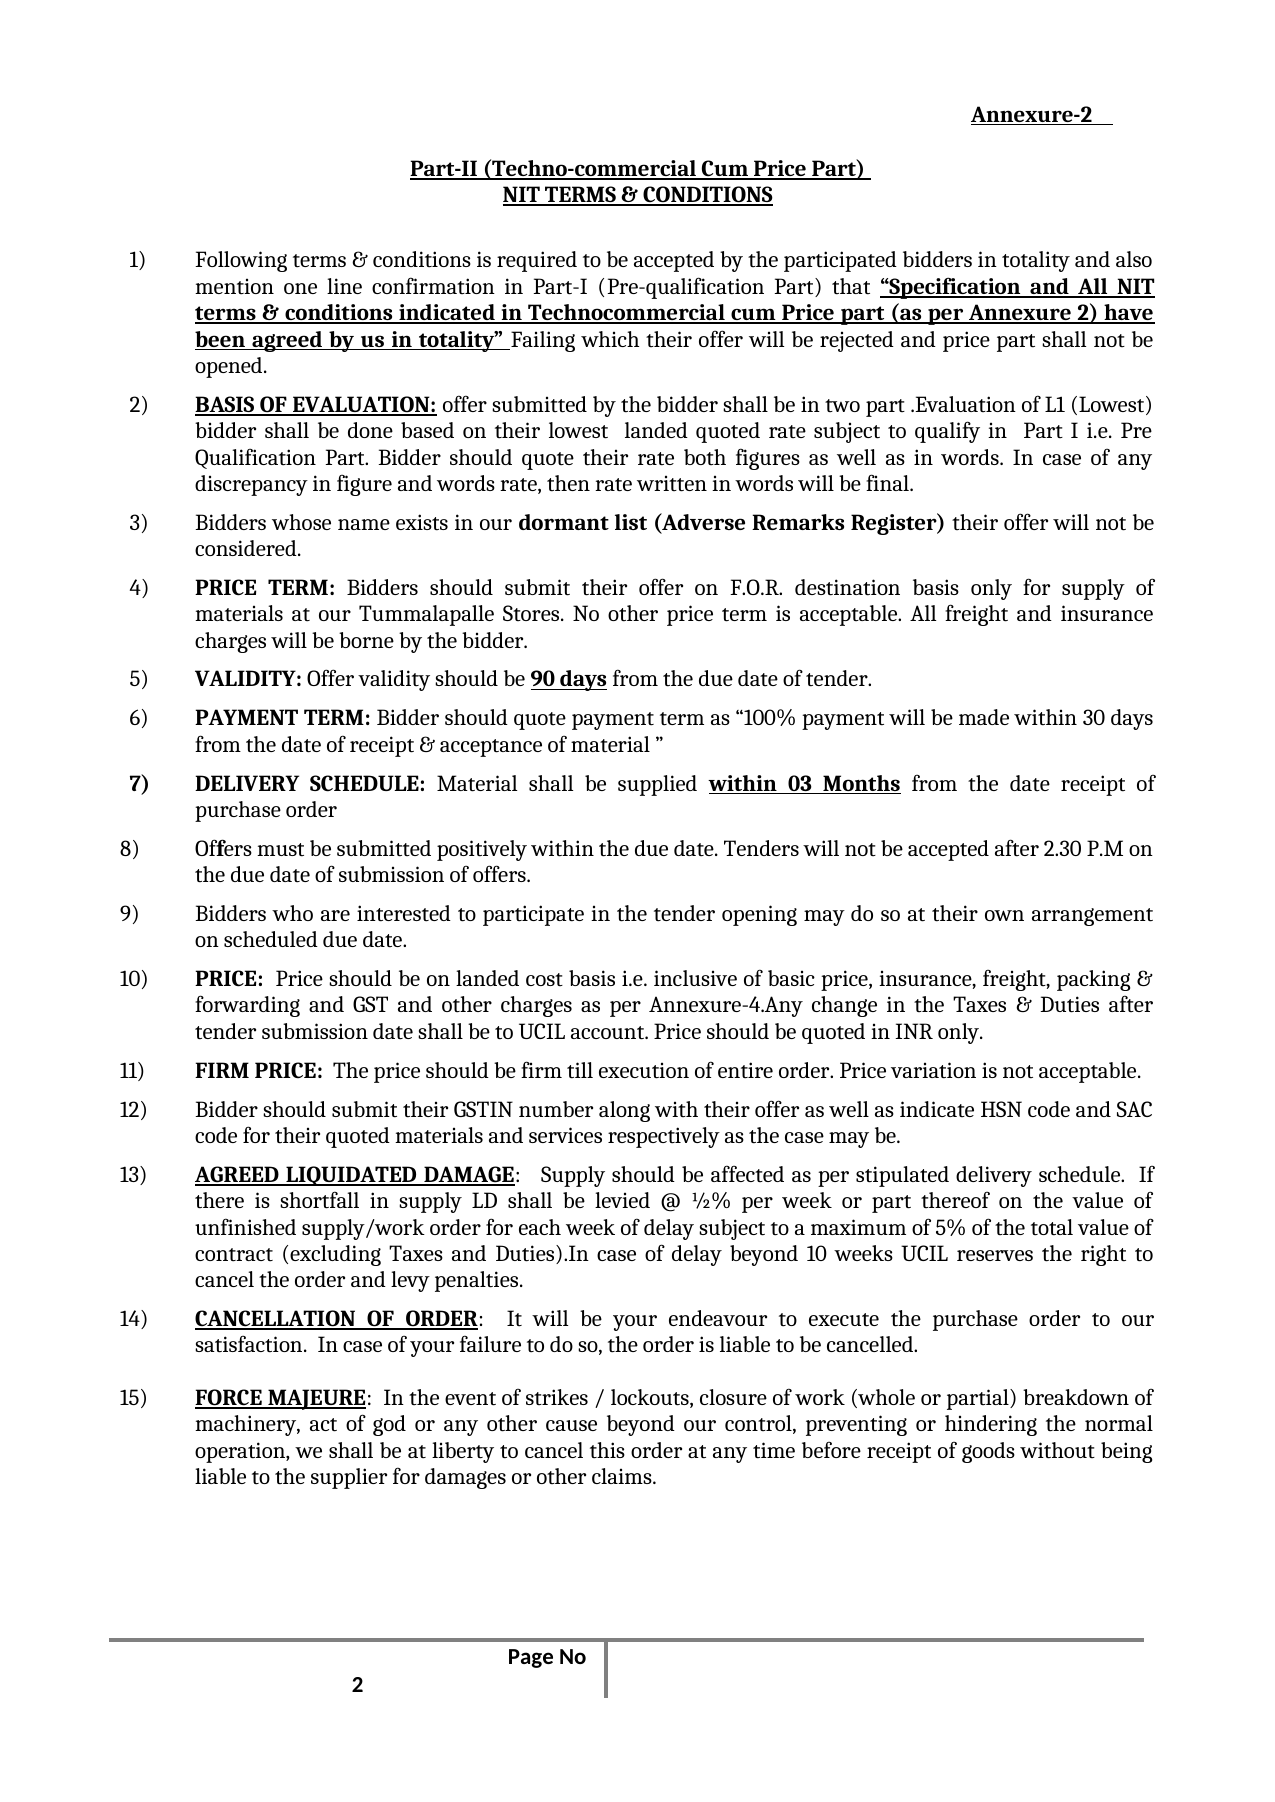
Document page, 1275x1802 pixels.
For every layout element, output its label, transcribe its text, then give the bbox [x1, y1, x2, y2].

list DELIVERY SCHEDULE: Material shall be supplied within 03 Months from the date receipt of purchase order [129, 770, 1155, 823]
text Annexure-2 [870, 101, 1155, 128]
list FIRM PRICE: The price should be firm till execution of entire order. Price variation is not acceptable. [120, 1057, 1155, 1084]
list BASIS OF EVALUATION: offer submitted by the bidder shall be in two part .Evaluation of L1 (Lowest) bidder shall be done based on their lowest landed quoted rate subject to qualify in Part I i.e. Pre Qualification Part. Bidder should quote their rate both figures as well as in words. In case of any discrepancy in figure and words rate, then rate written in words will be final. [129, 392, 1155, 497]
list PAYMENT TERM: Bidder should quote payment term as “100% payment will be made within 30 days from the date of receipt & acceptance of material ” [129, 705, 1155, 758]
list FORCE MAJEURE: In the event of strikes / lockouts, closure of work (whole or partial) breakdown of machinery, act of god or any other cause beyond our control, preventing or hindering the normal operation, we shall be at liberty to cancel this order at any time before receipt of goods without being liable to the supplier for damages or other claims. [120, 1385, 1155, 1490]
list Bidders whose name exists in our dormant list (Adverse Remarks Register) their offer will not be considered. [129, 509, 1155, 562]
list PRICE: Price should be on landed cost basis i.e. inclusive of basic price, insurance, freight, packing & forwarding and GST and other charges as per Annexure-4.Any change in the Taxes & Duties after tender submission date shall be to UCIL account. Price should be quoted in INR only. [120, 966, 1155, 1045]
list VALIDITY: Offer validity should be 90 days from the due date of tender. [129, 666, 1155, 693]
text NIT TERMS & CONDITIONS [120, 182, 1155, 208]
list AGREED LIQUIDATED DAMAGE: Supply should be affected as per stipulated delivery schedule. If there is shortfall in supply LD shall be levied @ ½% per week or part thereof on the value of unfinished supply/work order for each week of delay subject to a maximum of 5% of the total value of contract (excluding Taxes and Duties).In case of delay beyond 10 weeks UCIL reserves the right to cancel the order and levy penalties. [120, 1162, 1155, 1293]
list PRICE TERM: Bidders should submit their offer on F.O.R. destination basis only for supply of materials at our Tummalapalle Stores. No other price term is acceptable. All freight and insurance charges will be borne by the bidder. [129, 575, 1155, 654]
list Bidder should submit their GSTIN number along with their offer as well as indicate HSN code and SAC code for their quoted materials and services respectively as the case may be. [120, 1096, 1155, 1149]
list CANCELLATION OF ORDER: It will be your endeavour to execute the purchase order to our satisfaction. In case of your failure to do so, the order is liable to be cancelled. [120, 1306, 1155, 1358]
text Part-II (Techno-commercial Cum Price Part) [120, 156, 1155, 182]
list Following terms & conditions is required to be accepted by the participated bidders in totality and also mention one line confirmation in Part-I (Pre-qualification Part) that “Specification and All NIT terms & conditions indicated in Technocommercial cum Price part (as per Annexure 2) have been agreed by us in totality” Failing which their offer will be rejected and price part shall not be opened. [129, 247, 1155, 379]
list Bidders who are interested to participate in the tender opening may do so at their own arrangement on scheduled due date. [120, 901, 1155, 953]
list Offers must be submitted positively within the due date. Tenders will not be accepted after 2.30 P.M on the due date of submission of offers. [120, 836, 1155, 888]
